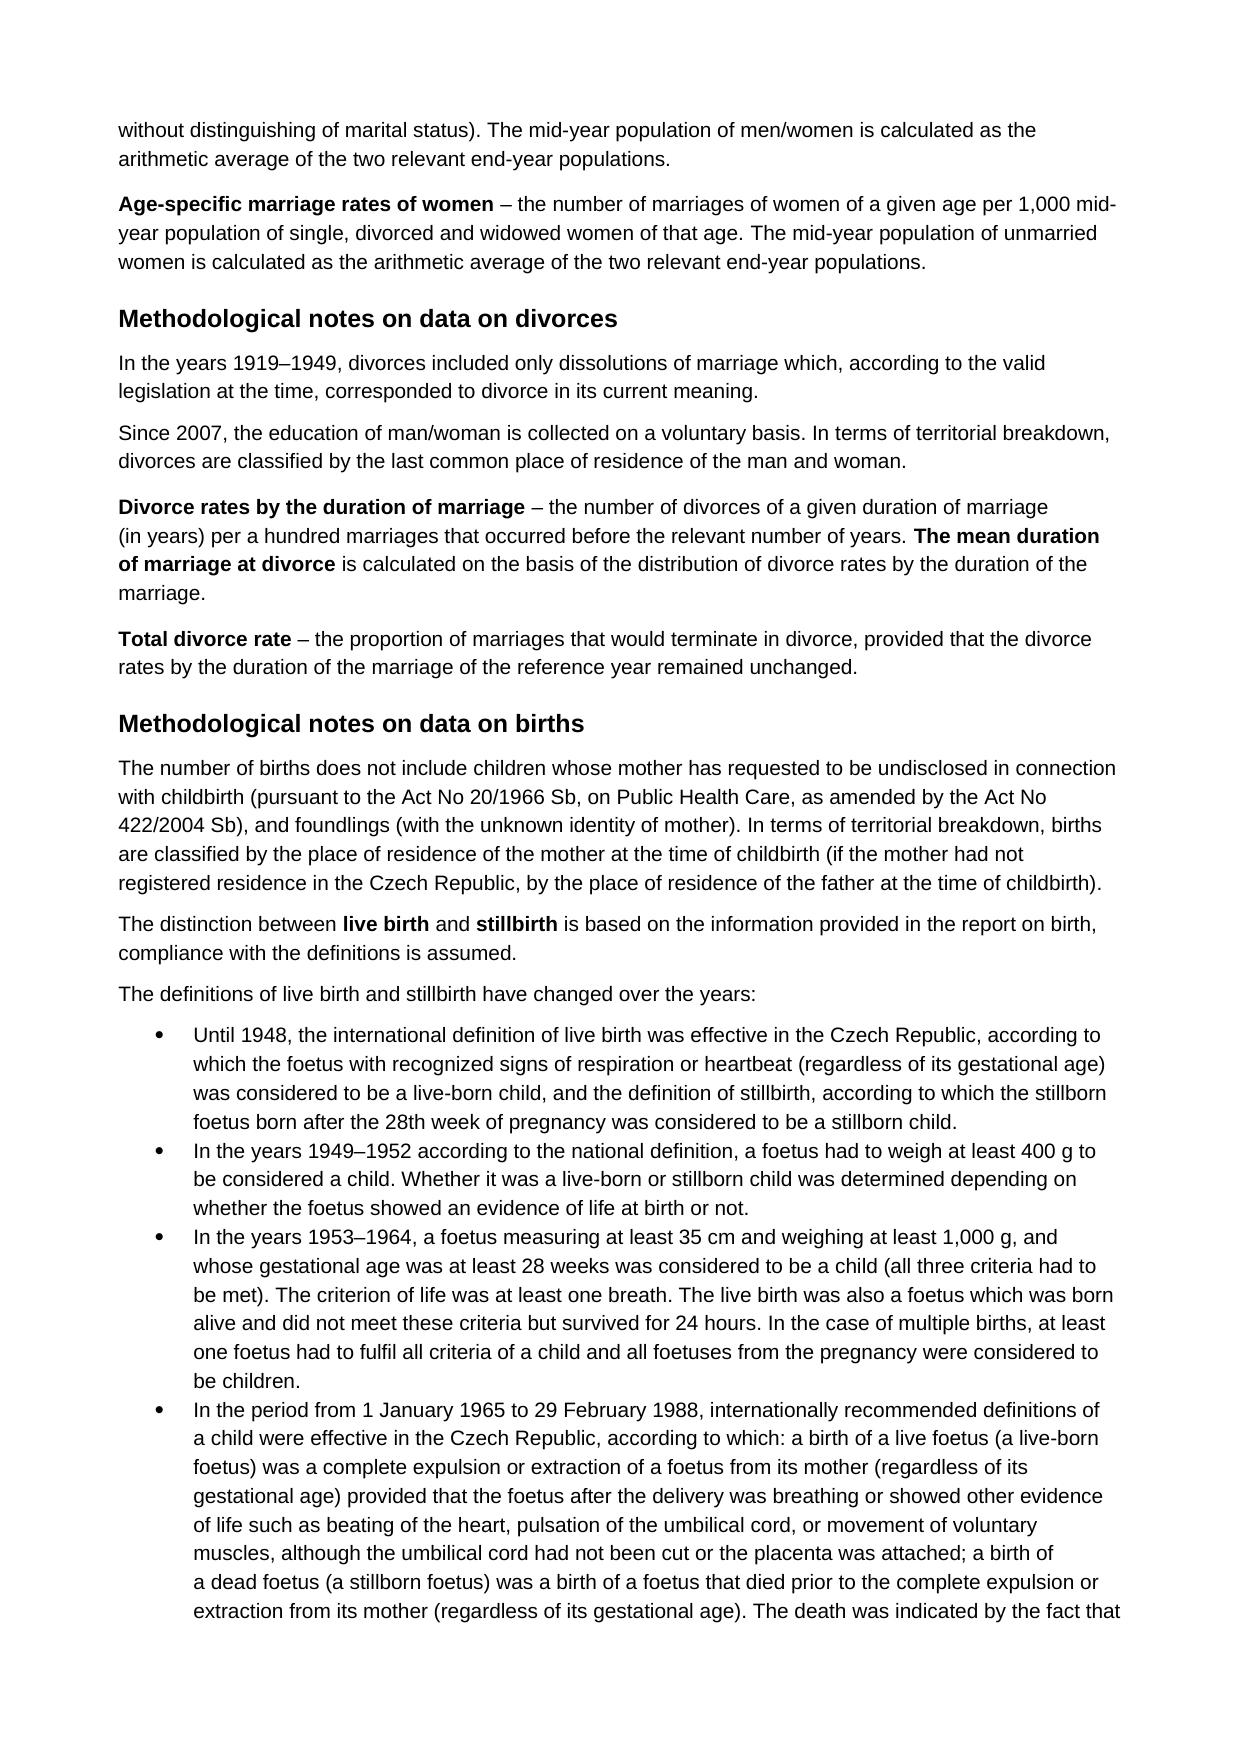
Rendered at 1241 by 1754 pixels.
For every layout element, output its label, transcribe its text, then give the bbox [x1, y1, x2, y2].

text The number of births does not include children whose mother has requested to be undisclosed in connection with childbirth (pursuant to the Act No 20/1966 Sb, on Public Health Care, as amended by the Act No 422/2004 Sb), and foundlings (with the unknown identity of mother). In terms of territorial breakdown, births are classified by the place of residence of the mother at the time of childbirth (if the mother had not registered residence in the Czech Republic, by the place of residence of the father at the time of childbirth). [118, 756, 1122, 895]
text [118, 118, 1122, 171]
list In the years 1953–1964, a foetus measuring at least 35 cm and weighing at least 1,000 g, and whose gestational age was at least 28 weeks was considered to be a child (all three criteria had to be met). The criterion of life was at least one breath. The live birth was also a foetus which was born alive and did not meet these criteria but survived for 24 hours. In the case of multiple births, at least one foetus had to fulfil all criteria of a child and all foetuses from the pregnancy were considered to be children. [156, 1225, 1122, 1393]
text Methodological notes on data on divorces [118, 303, 1122, 332]
text Total divorce rate – the proportion of marriages that would terminate in divorce, provided that the divorce rates by the duration of the marriage of the reference year remained unchanged. [118, 626, 1122, 679]
text In the years 1919–1949, divorces included only dissolutions of marriage which, according to the valid legislation at the time, corresponded to divorce in its current meaning. [118, 351, 1122, 403]
text Age-specific marriage rates of women – the number of marriages of women of a given age per 1,000 mid-year population of single, divorced and widowed women of that age. The mid-year population of unmarried women is calculated as the arithmetic average of the two relevant end-year populations. [118, 192, 1122, 274]
text The distinction between live birth and stillbirth is based on the information provided in the report on birth, compliance with the definitions is assumed. [118, 912, 1122, 965]
text Since 2007, the education of man/woman is collected on a voluntary basis. In terms of territorial breakdown, divorces are classified by the last common place of residence of the man and woman. [118, 421, 1122, 473]
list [156, 1397, 1122, 1623]
text Methodological notes on data on births [118, 709, 1122, 738]
list Until 1948, the international definition of live birth was effective in the Czech Republic, according to which the foetus with recognized signs of respiration or heartbeat (regardless of its gestational age) was considered to be a live-born child, and the definition of stillbirth, according to which the stillborn foetus born after the 28th week of pregnancy was considered to be a stillborn child. [156, 1023, 1122, 1134]
list In the years 1949–1952 according to the national definition, a foetus had to weigh at least 400 g to be considered a child. Whether it was a live-born or stillborn child was determined depending on whether the foetus showed an evidence of life at birth or not. [156, 1138, 1122, 1220]
text Divorce rates by the duration of marriage – the number of divorces of a given duration of marriage (in years) per a hundred marriages that occurred before the relevant number of years. The mean duration of marriage at divorce is calculated on the basis of the distribution of divorce rates by the duration of the marriage. [118, 495, 1122, 605]
text The definitions of live birth and stillbirth have changed over the years: [118, 982, 1122, 1006]
